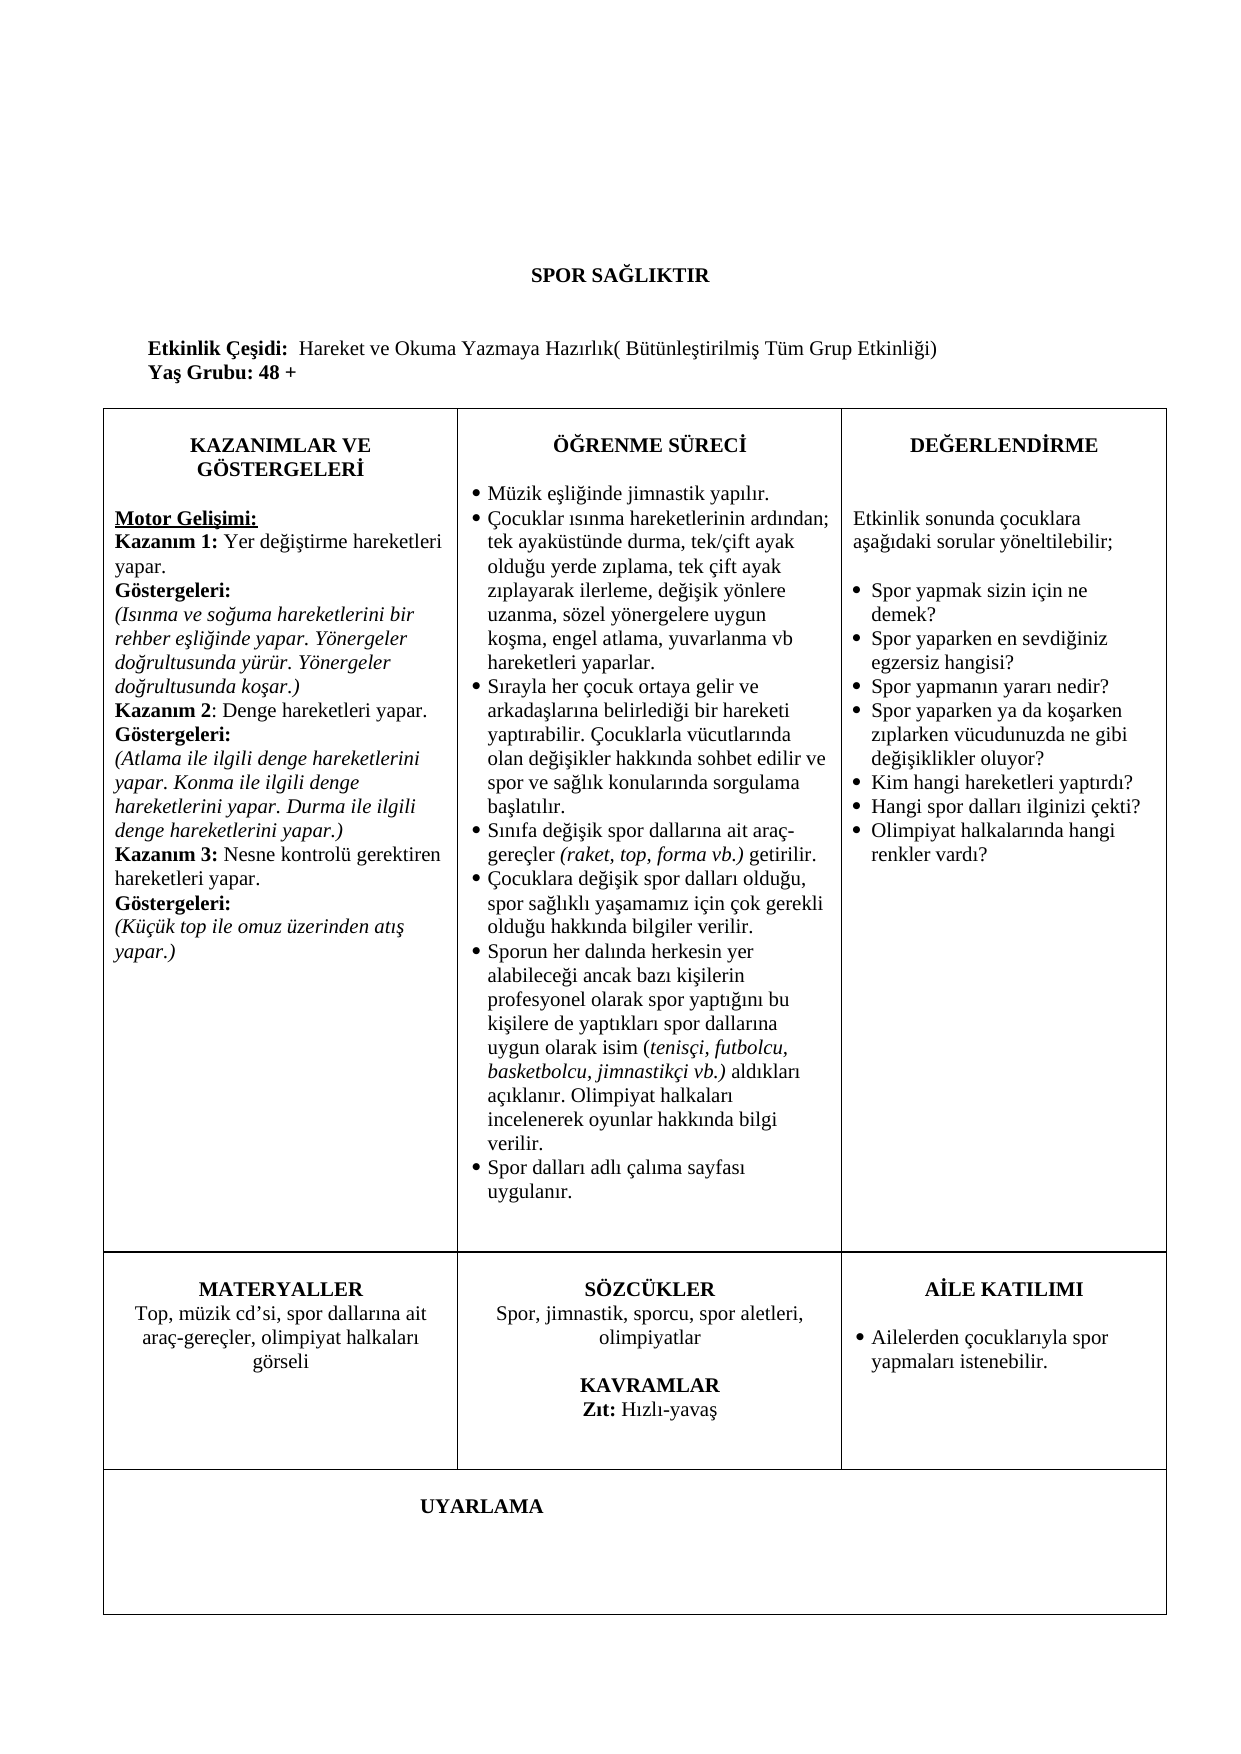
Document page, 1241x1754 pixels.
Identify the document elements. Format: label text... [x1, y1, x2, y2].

table_cell MATERYALLER Top, müzik cd’si, spor dallarına ait araç-gereçler, olimpiyat halkaları görseli [104, 1253, 457, 1469]
table_cell [842, 1470, 1166, 1614]
table_cell AİLE KATILIMI Ailelerden çocuklarıyla spor yapmaları istenebilir. [842, 1253, 1166, 1469]
text SPOR SAĞLIKTIR [148, 263, 1092, 287]
text Etkinlik Çeşidi: Hareket ve Okuma Yazmaya Hazırlık( Bütünleştirilmiş Tüm Grup Etkinliği) [148, 336, 1092, 360]
table_cell SÖZCÜKLER Spor, jimnastik, sporcu, spor aletleri, olimpiyatlar KAVRAMLAR Zıt: Hızlı-yavaş [458, 1253, 841, 1469]
table_header DEĞERLENDİRME Etkinlik sonunda çocuklara aşağıdaki sorular yöneltilebilir; Spor yapmak sizin için ne demek? Spor yaparken en sevdiğiniz egzersiz hangisi? Spor yapmanın yararı nedir? Spor yaparken ya da koşarken zıplarken vücudunuzda ne gibi değişiklikler oluyor? Kim hangi hareketleri yaptırdı? Hangi spor dalları ilginizi çekti? Olimpiyat halkalarında hangi renkler vardı? [842, 409, 1166, 1251]
text Yaş Grubu: 48 + [148, 360, 1092, 384]
table_header ÖĞRENME SÜRECİ Müzik eşliğinde jimnastik yapılır. Çocuklar ısınma hareketlerinin ardından; tek ayaküstünde durma, tek/çift ayak olduğu yerde zıplama, tek çift ayak zıplayarak ilerleme, değişik yönlere uzanma, sözel yönergelere uygun koşma, engel atlama, yuvarlanma vb hareketleri yaparlar. Sırayla her çocuk ortaya gelir ve arkadaşlarına belirlediği bir hareketi yaptırabilir. Çocuklarla vücutlarında olan değişikler hakkında sohbet edilir ve spor ve sağlık konularında sorgulama başlatılır. Sınıfa değişik spor dallarına ait araç-gereçler (raket, top, forma vb.) getirilir. Çocuklara değişik spor dalları olduğu, spor sağlıklı yaşamamız için çok gerekli olduğu hakkında bilgiler verilir. Sporun her dalında herkesin yer alabileceği ancak bazı kişilerin profesyonel olarak spor yaptığını bu kişilere de yaptıkları spor dallarına uygun olarak isim (tenisçi, futbolcu, basketbolcu, jimnastikçi vb.) aldıkları açıklanır. Olimpiyat halkaları incelenerek oyunlar hakkında bilgi verilir. Spor dalları adlı çalıma sayfası uygulanır. [458, 409, 841, 1251]
table_header KAZANIMLAR VE GÖSTERGELERİ Motor Gelişimi: Kazanım 1: Yer değiştirme hareketleri yapar. Göstergeleri: (Isınma ve soğuma hareketlerini bir rehber eşliğinde yapar. Yönergeler doğrultusunda yürür. Yönergeler doğrultusunda koşar.) Kazanım 2: Denge hareketleri yapar. Göstergeleri: (Atlama ile ilgili denge hareketlerini yapar. Konma ile ilgili denge hareketlerini yapar. Durma ile ilgili denge hareketlerini yapar.) Kazanım 3: Nesne kontrolü gerektiren hareketleri yapar. Göstergeleri: (Küçük top ile omuz üzerinden atış yapar.) [104, 409, 457, 1251]
table_cell UYARLAMA [104, 1470, 842, 1614]
